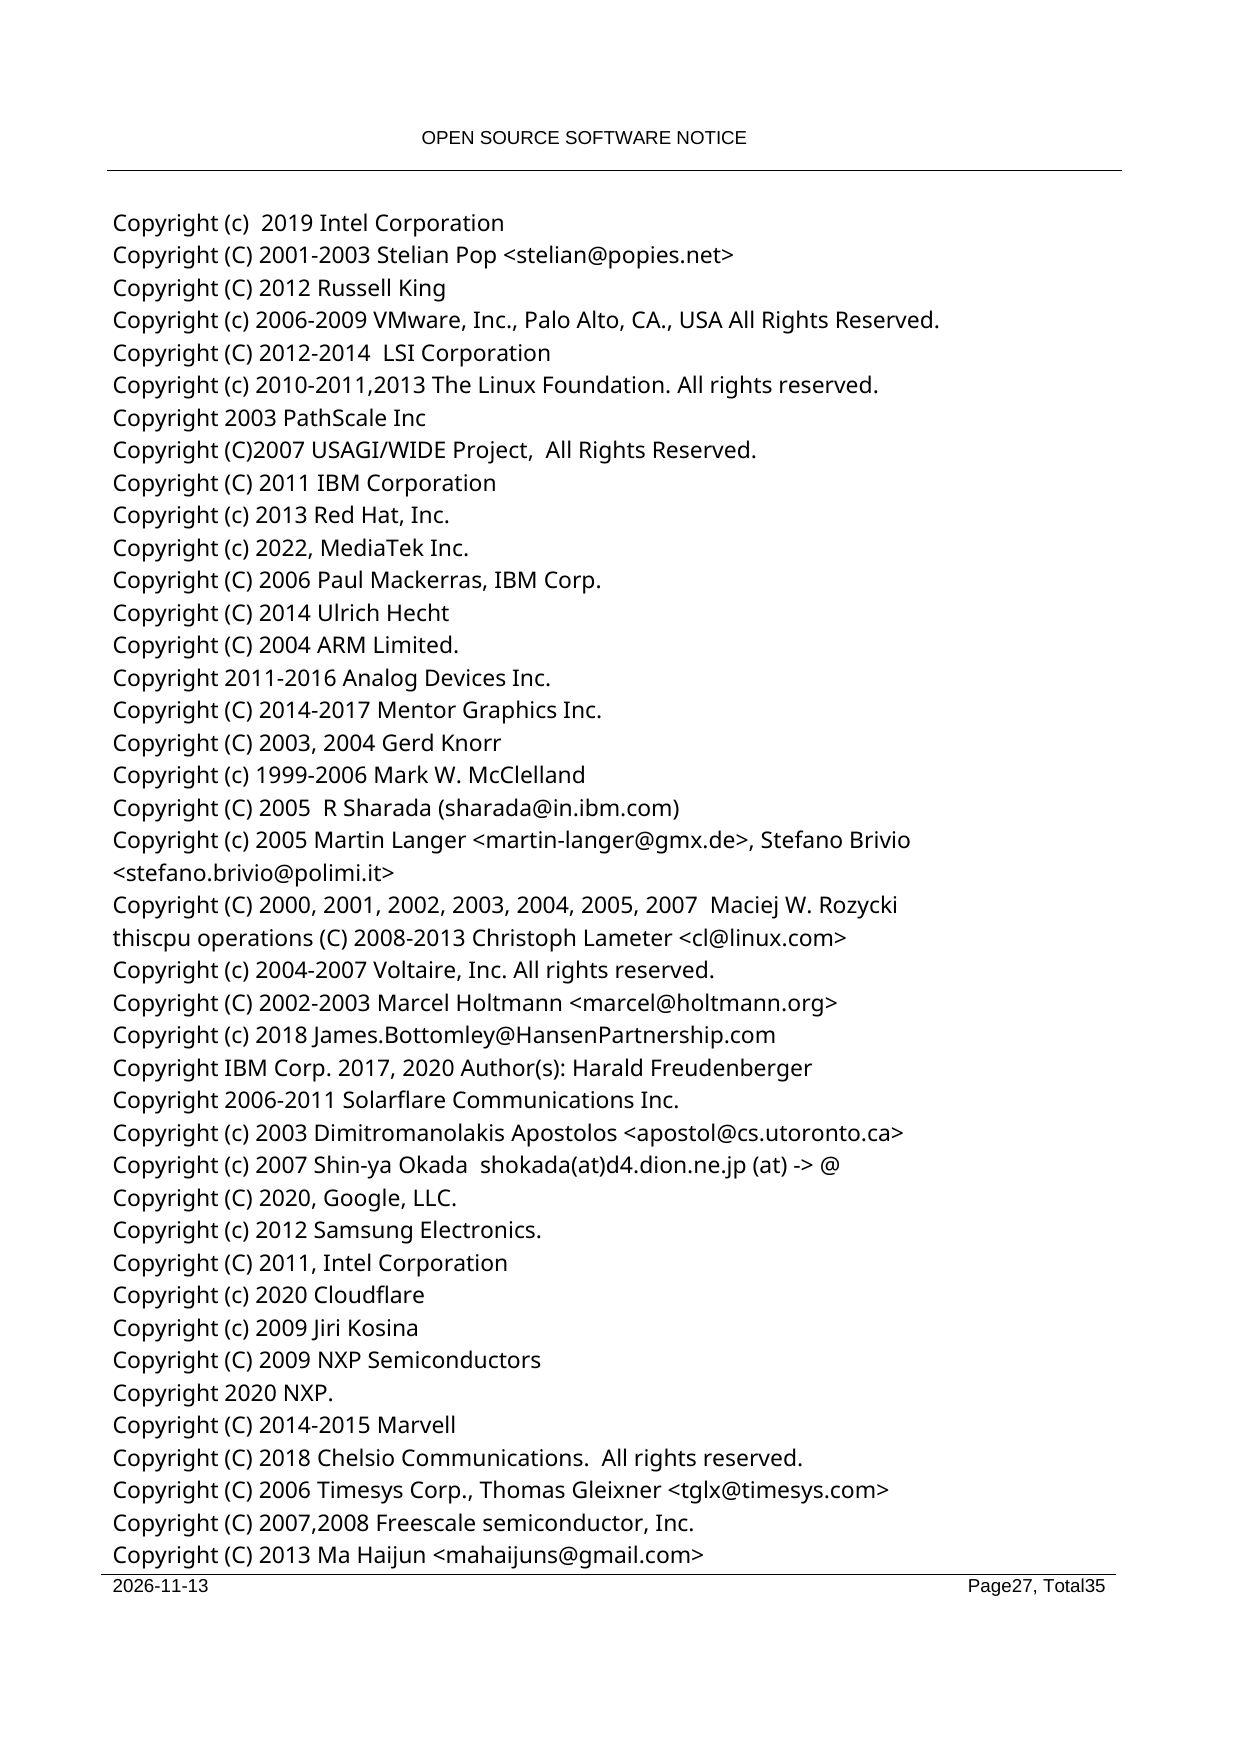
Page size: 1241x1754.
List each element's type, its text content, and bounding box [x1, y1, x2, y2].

text thiscpu operations (C) 2008-2013 Christoph Lameter <cl@linux.com> [112, 921, 1128, 954]
text Copyright 2011-2016 Analog Devices Inc. [112, 661, 1128, 694]
text Copyright (C) 2011, Intel Corporation [112, 1246, 1128, 1279]
text Copyright (c) 2005 Martin Langer <martin-langer@gmx.de>, Stefano Brivio <stefano.brivio@polimi.it> [112, 824, 1128, 889]
text Copyright (C) 2006 Timesys Corp., Thomas Gleixner <tglx@timesys.com> [112, 1474, 1128, 1506]
text Copyright IBM Corp. 2017, 2020 Author(s): Harald Freudenberger [112, 1051, 1128, 1084]
text Copyright (c) 2013 Red Hat, Inc. [112, 499, 1128, 531]
text Copyright 2006-2011 Solarflare Communications Inc. [112, 1084, 1128, 1116]
text Copyright (C) 2007,2008 Freescale semiconductor, Inc. [112, 1506, 1128, 1539]
text Copyright (C) 2014-2015 Marvell [112, 1409, 1128, 1441]
text Copyright (c) 2004-2007 Voltaire, Inc. All rights reserved. [112, 954, 1128, 986]
text Copyright (C)2007 USAGI/WIDE Project, All Rights Reserved. [112, 434, 1128, 466]
text Copyright (c) 2019 Intel Corporation [112, 206, 1128, 239]
text Copyright (c) 2018 James.Bottomley@HansenPartnership.com [112, 1019, 1128, 1051]
text Copyright (C) 2020, Google, LLC. [112, 1181, 1128, 1214]
text Copyright (c) 1999-2006 Mark W. McClelland [112, 759, 1128, 791]
text Copyright 2003 PathScale Inc [112, 401, 1128, 434]
text Copyright (C) 2005 R Sharada (sharada@in.ibm.com) [112, 791, 1128, 824]
text Copyright (C) 2002-2003 Marcel Holtmann <marcel@holtmann.org> [112, 986, 1128, 1019]
text Copyright (C) 2014-2017 Mentor Graphics Inc. [112, 694, 1128, 726]
text Copyright (C) 2003, 2004 Gerd Knorr [112, 726, 1128, 759]
text Copyright (c) 2006-2009 VMware, Inc., Palo Alto, CA., USA All Rights Reserved. [112, 304, 1128, 336]
text Copyright (C) 2011 IBM Corporation [112, 466, 1128, 499]
text Copyright (C) 2001-2003 Stelian Pop <stelian@popies.net> [112, 239, 1128, 271]
text Copyright (C) 2014 Ulrich Hecht [112, 596, 1128, 629]
text Copyright (c) 2022, MediaTek Inc. [112, 531, 1128, 564]
text Copyright (C) 2009 NXP Semiconductors [112, 1344, 1128, 1376]
text Copyright (c) 2003 Dimitromanolakis Apostolos <apostol@cs.utoronto.ca> [112, 1116, 1128, 1149]
text Copyright (c) 2009 Jiri Kosina [112, 1311, 1128, 1344]
text Copyright (c) 2010-2011,2013 The Linux Foundation. All rights reserved. [112, 369, 1128, 401]
text Copyright (C) 2018 Chelsio Communications. All rights reserved. [112, 1441, 1128, 1474]
text Copyright 2020 NXP. [112, 1376, 1128, 1409]
text Copyright (C) 2012-2014 LSI Corporation [112, 336, 1128, 369]
text Copyright (C) 2012 Russell King [112, 271, 1128, 304]
text Copyright (c) 2007 Shin-ya Okada shokada(at)d4.dion.ne.jp (at) -> @ [112, 1149, 1128, 1181]
text Copyright (c) 2012 Samsung Electronics. [112, 1214, 1128, 1246]
text Copyright (C) 2013 Ma Haijun <mahaijuns@gmail.com> [112, 1539, 1128, 1571]
text Copyright (C) 2004 ARM Limited. [112, 629, 1128, 661]
text Copyright (C) 2000, 2001, 2002, 2003, 2004, 2005, 2007 Maciej W. Rozycki [112, 889, 1128, 921]
text Copyright (c) 2020 Cloudflare [112, 1279, 1128, 1311]
text Copyright (C) 2006 Paul Mackerras, IBM Corp. [112, 564, 1128, 596]
